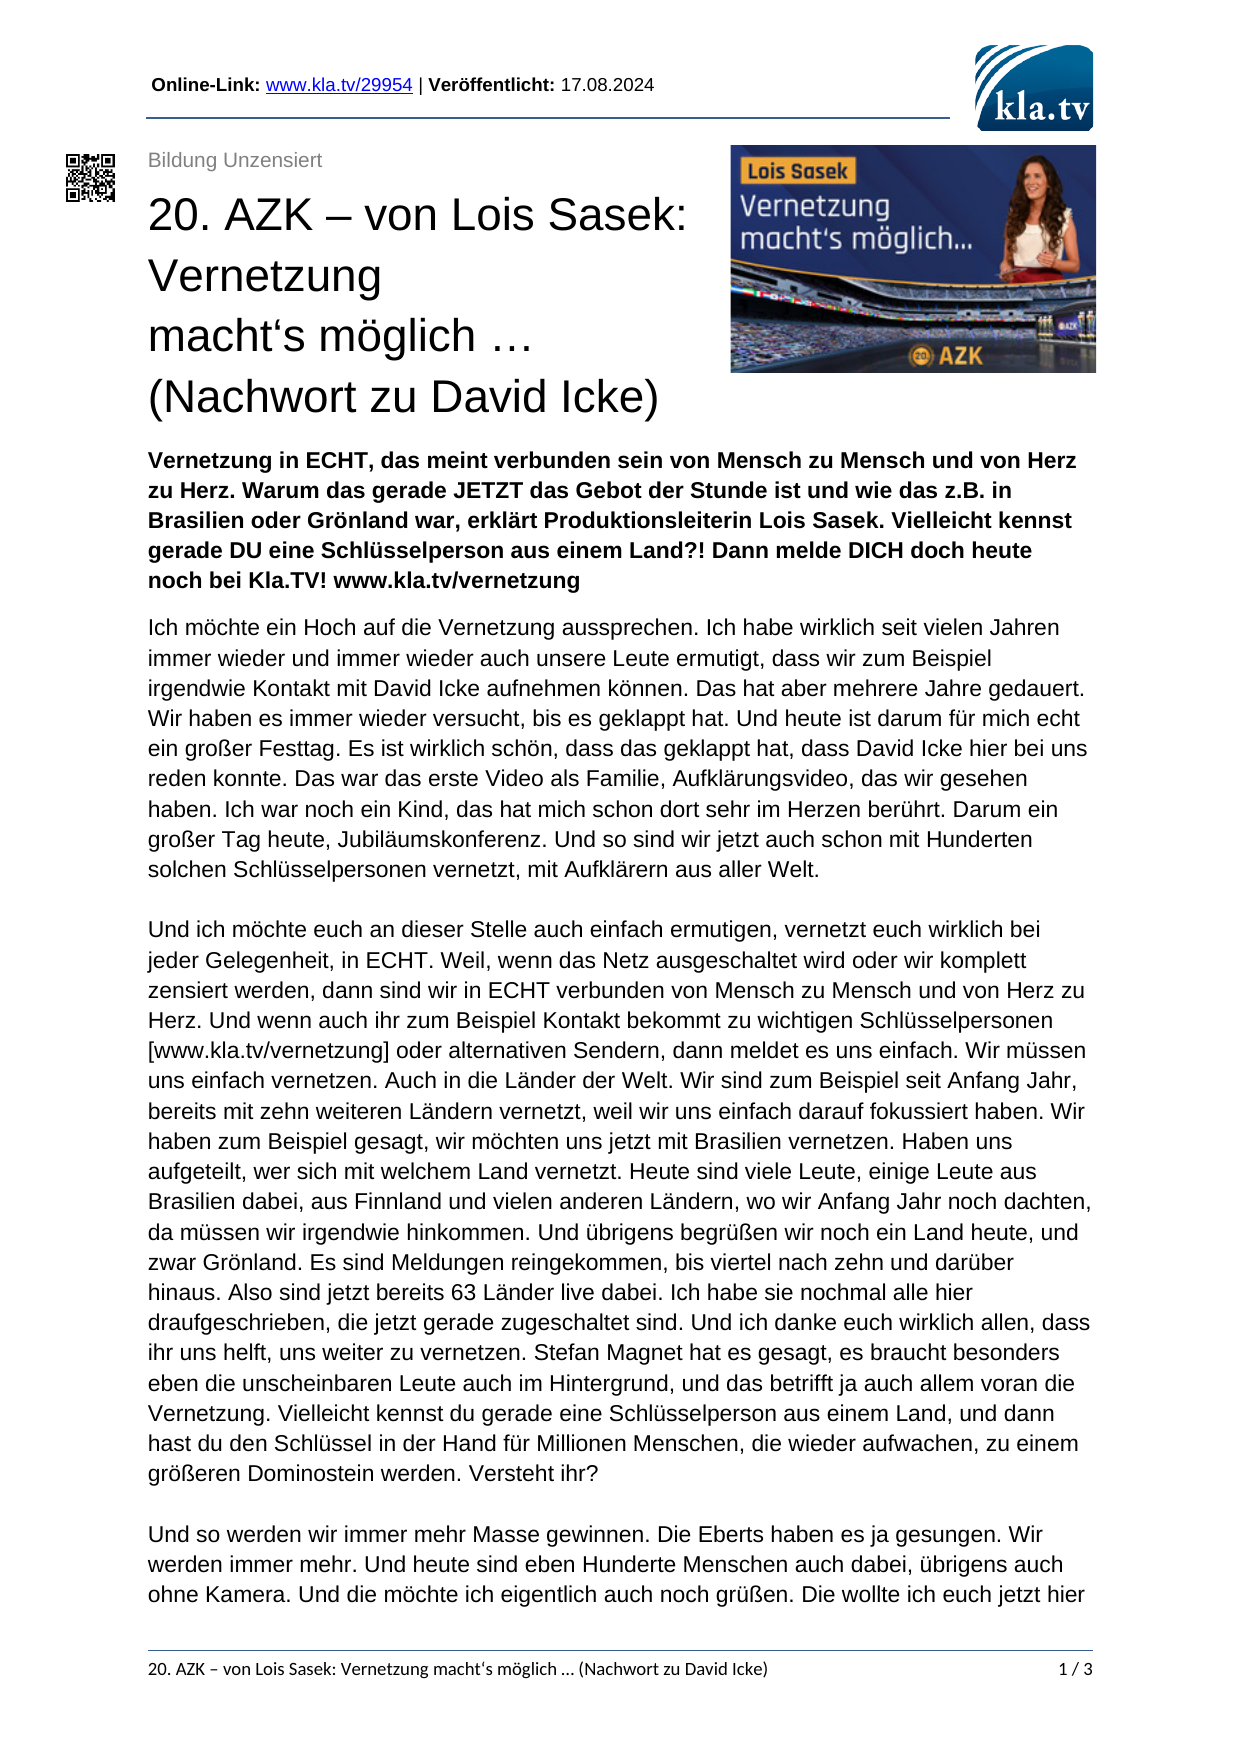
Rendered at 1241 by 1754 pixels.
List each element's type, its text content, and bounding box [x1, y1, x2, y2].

text Bildung Unzensiert [148, 148, 1093, 172]
picture [58, 146, 118, 206]
text Vernetzung in ECHT, das meint verbunden sein von Mensch zu Mensch und von Herz zu Herz. Warum das gerade JETZT das Gebot der Stunde ist und wie das z.B. in Brasilien oder Grönland war, erklärt Produktionsleiterin Lois Sasek. Vielleicht kennst gerade DU eine Schlüsselperson aus einem Land?! Dann melde DICH doch heute noch bei Kla.TV! www.kla.tv/vernetzung [148, 447, 1093, 594]
text 20. AZK – von Lois Sasek: Vernetzung macht‘s möglich … (Nachwort zu David Icke) [148, 188, 1093, 422]
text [148, 614, 1093, 1607]
